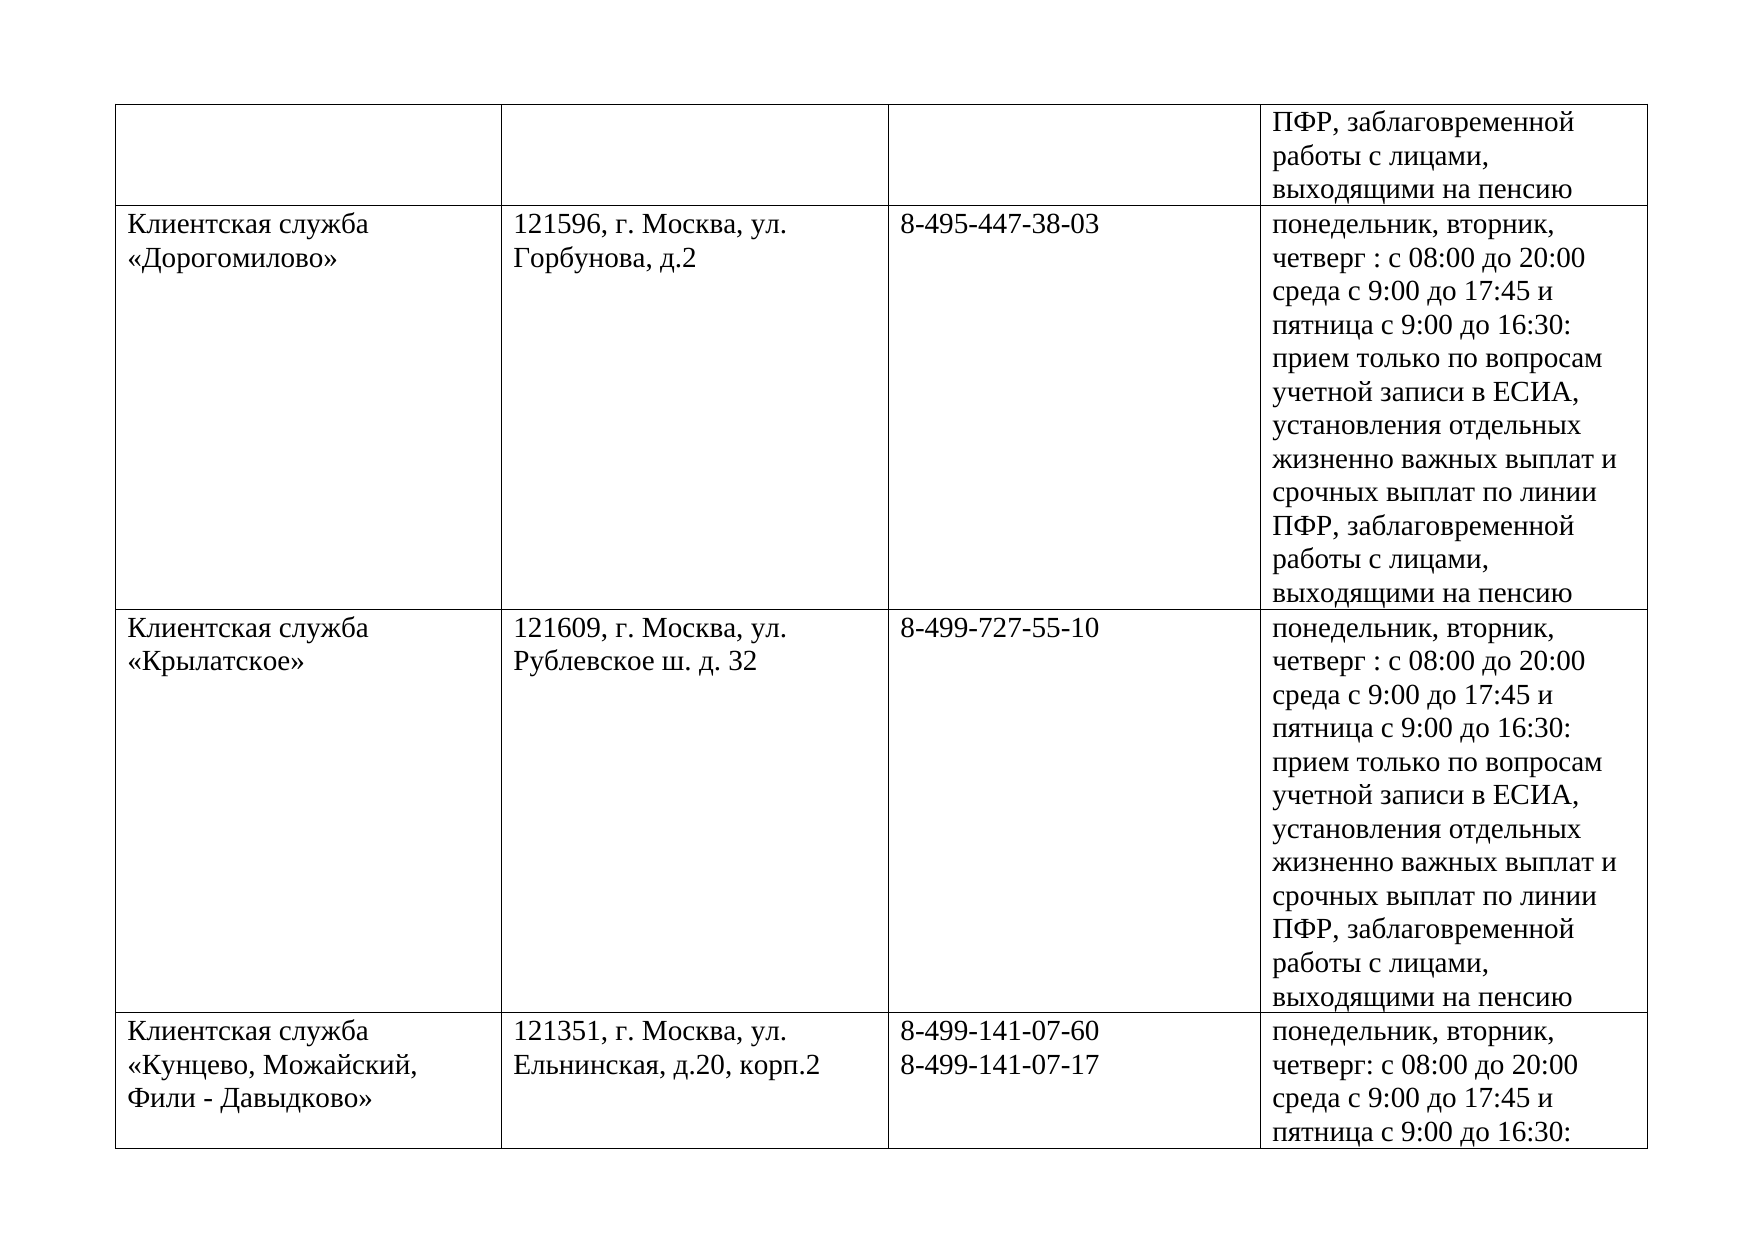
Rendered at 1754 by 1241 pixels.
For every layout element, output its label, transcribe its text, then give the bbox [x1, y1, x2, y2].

table_cell 8-499-727-55-10 [889, 610, 1260, 1012]
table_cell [1261, 105, 1647, 205]
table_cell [1261, 1013, 1647, 1147]
table_cell 8-495-447-38-03 [889, 206, 1260, 609]
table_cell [116, 1013, 501, 1147]
table_cell 121596, г. Москва, ул. Горбунова, д.2 [502, 206, 888, 609]
table_cell 121609, г. Москва, ул. Рублевское ш. д. 32 [502, 610, 888, 1012]
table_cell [889, 105, 1260, 205]
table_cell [502, 1013, 888, 1147]
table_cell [889, 1013, 1260, 1147]
table_cell Клиентская служба «Дорогомилово» [116, 206, 501, 609]
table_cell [116, 105, 501, 205]
table_cell Клиентская служба «Крылатское» [116, 610, 501, 1012]
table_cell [502, 105, 888, 205]
